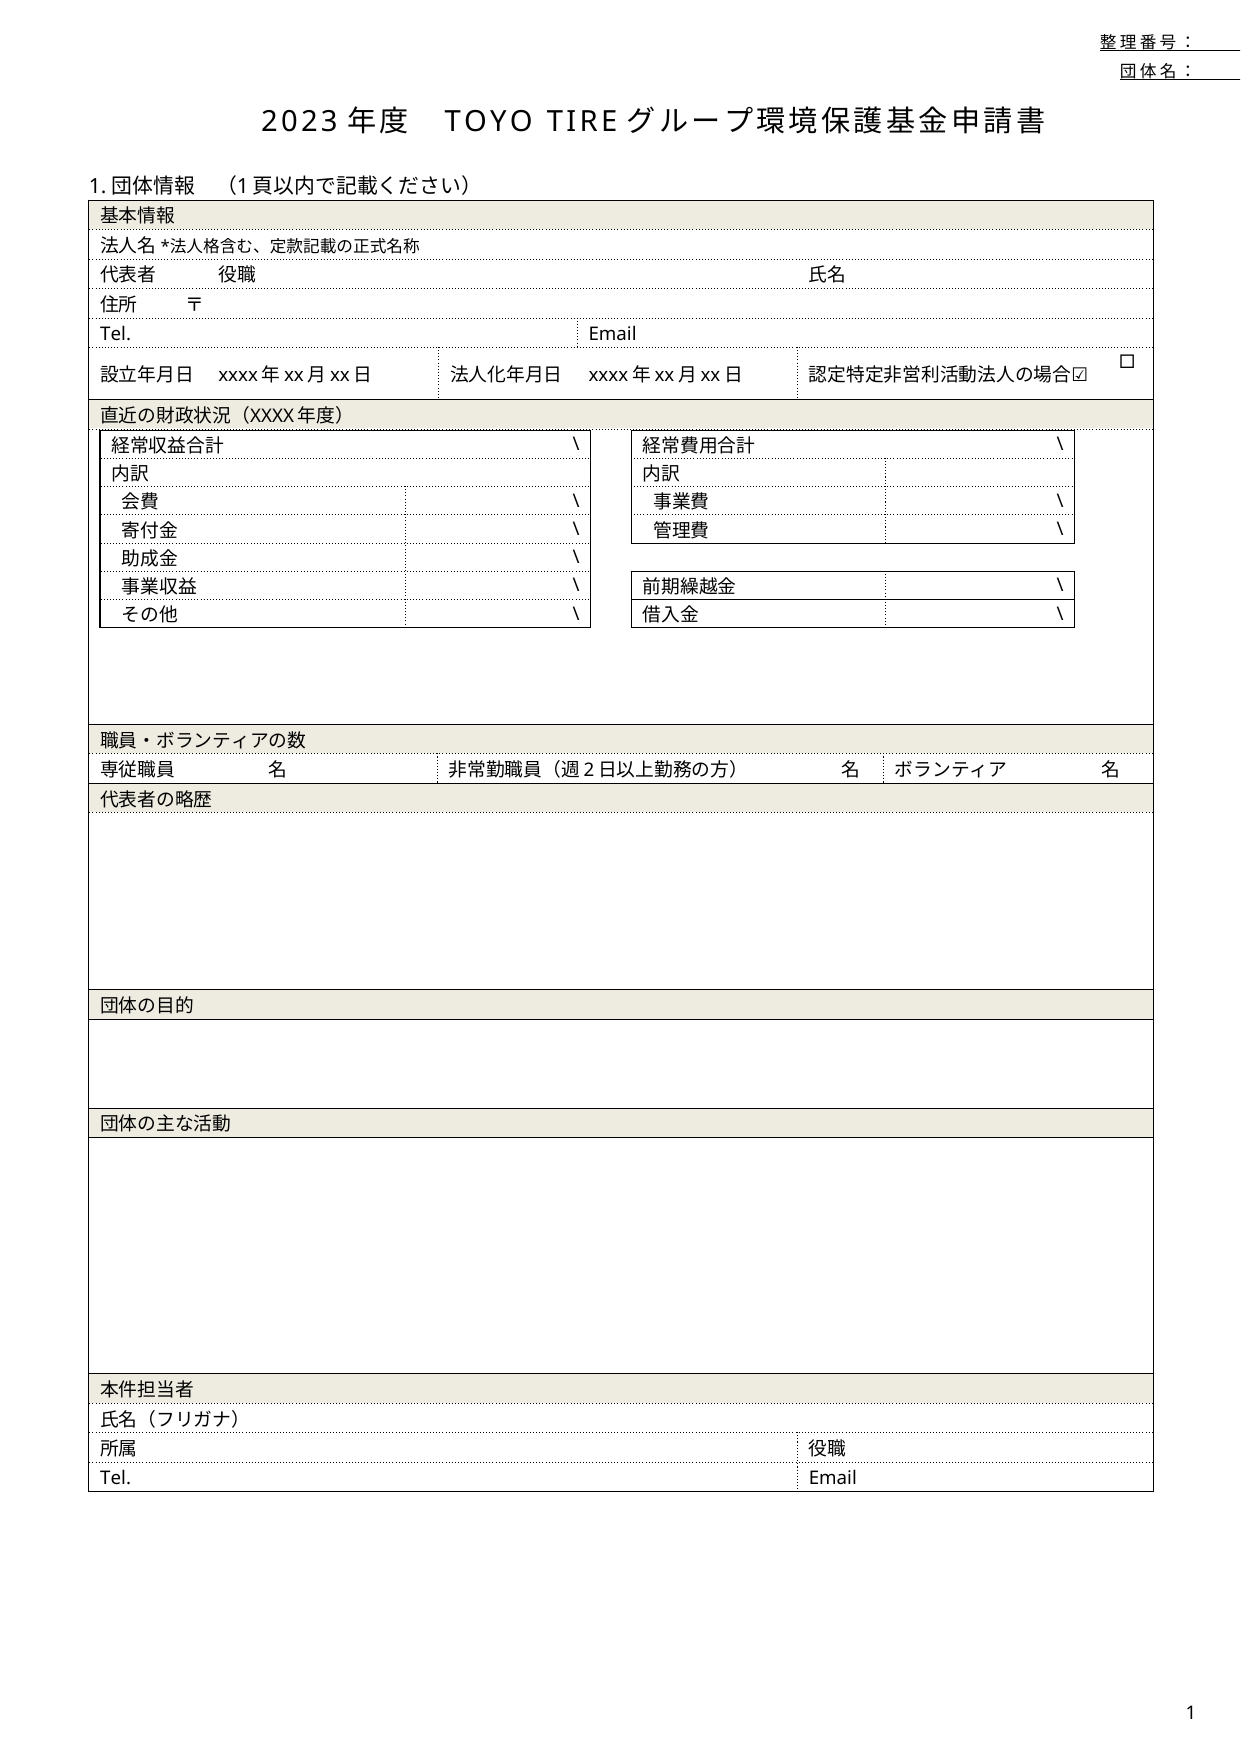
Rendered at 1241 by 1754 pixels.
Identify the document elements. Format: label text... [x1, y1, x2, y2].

table_cell [89, 429, 1153, 724]
table_cell 設立年月日 [89, 347, 207, 399]
table_cell Email [577, 318, 664, 347]
table_cell [292, 1403, 1153, 1432]
table_cell [292, 1432, 797, 1462]
table_cell 職員・ボランティアの数 [89, 725, 1153, 753]
table_cell [292, 1462, 797, 1491]
table_cell xxxx年xx月xx日 [577, 347, 797, 399]
table_cell 役職 [797, 1432, 871, 1462]
table_cell [89, 812, 1153, 989]
table_cell Tel. [89, 1462, 292, 1491]
table_cell [89, 1020, 1153, 1107]
table_cell 役職 [207, 259, 282, 288]
table_cell [665, 318, 1153, 347]
table_cell 法人化年月日 [439, 347, 577, 399]
table_cell [89, 1138, 1153, 1373]
table_cell [871, 1462, 1153, 1491]
table_cell [871, 259, 1153, 288]
table_cell Email [797, 1462, 871, 1491]
table_cell 氏名 [797, 259, 871, 288]
table_cell 直近の財政状況（XXXX年度） [89, 400, 1153, 428]
table_cell xxxx年xx月xx日 [207, 347, 439, 399]
table_cell Tel. [89, 318, 174, 347]
table_cell 住所 [89, 288, 174, 317]
text 2023年度 TOYO TIREグループ環境保護基金申請書 [89, 107, 1218, 138]
table_cell [283, 259, 797, 288]
table_cell 認定特定非営利活動法人の場合☑ [797, 347, 1107, 399]
table_cell 専従職員 名 [89, 753, 437, 783]
table_cell 法人名 *法人格含む、定款記載の正式名称 [89, 229, 437, 258]
table_cell [871, 1432, 1153, 1462]
table_cell 代表者の略歴 [89, 784, 1153, 812]
table_cell 〒 [174, 288, 1153, 317]
table_cell [174, 318, 577, 347]
table_cell 団体の目的 [89, 990, 1153, 1019]
table_cell 代表者 [89, 259, 207, 288]
table_cell 本件担当者 [89, 1374, 1153, 1403]
table_cell [437, 229, 1153, 258]
table_cell ボランティア 名 [883, 753, 1153, 783]
table_cell 団体の主な活動 [89, 1109, 1153, 1137]
table_header 基本情報 [89, 201, 1153, 229]
text 1. 団体情報 （1頁以内で記載ください） [89, 169, 1152, 199]
table_cell [1108, 347, 1153, 399]
table_cell 所属 [89, 1432, 292, 1462]
table_cell 氏名（フリガナ） [89, 1403, 292, 1432]
table_cell 非常勤職員（週2日以上勤務の方） 名 [437, 753, 883, 783]
